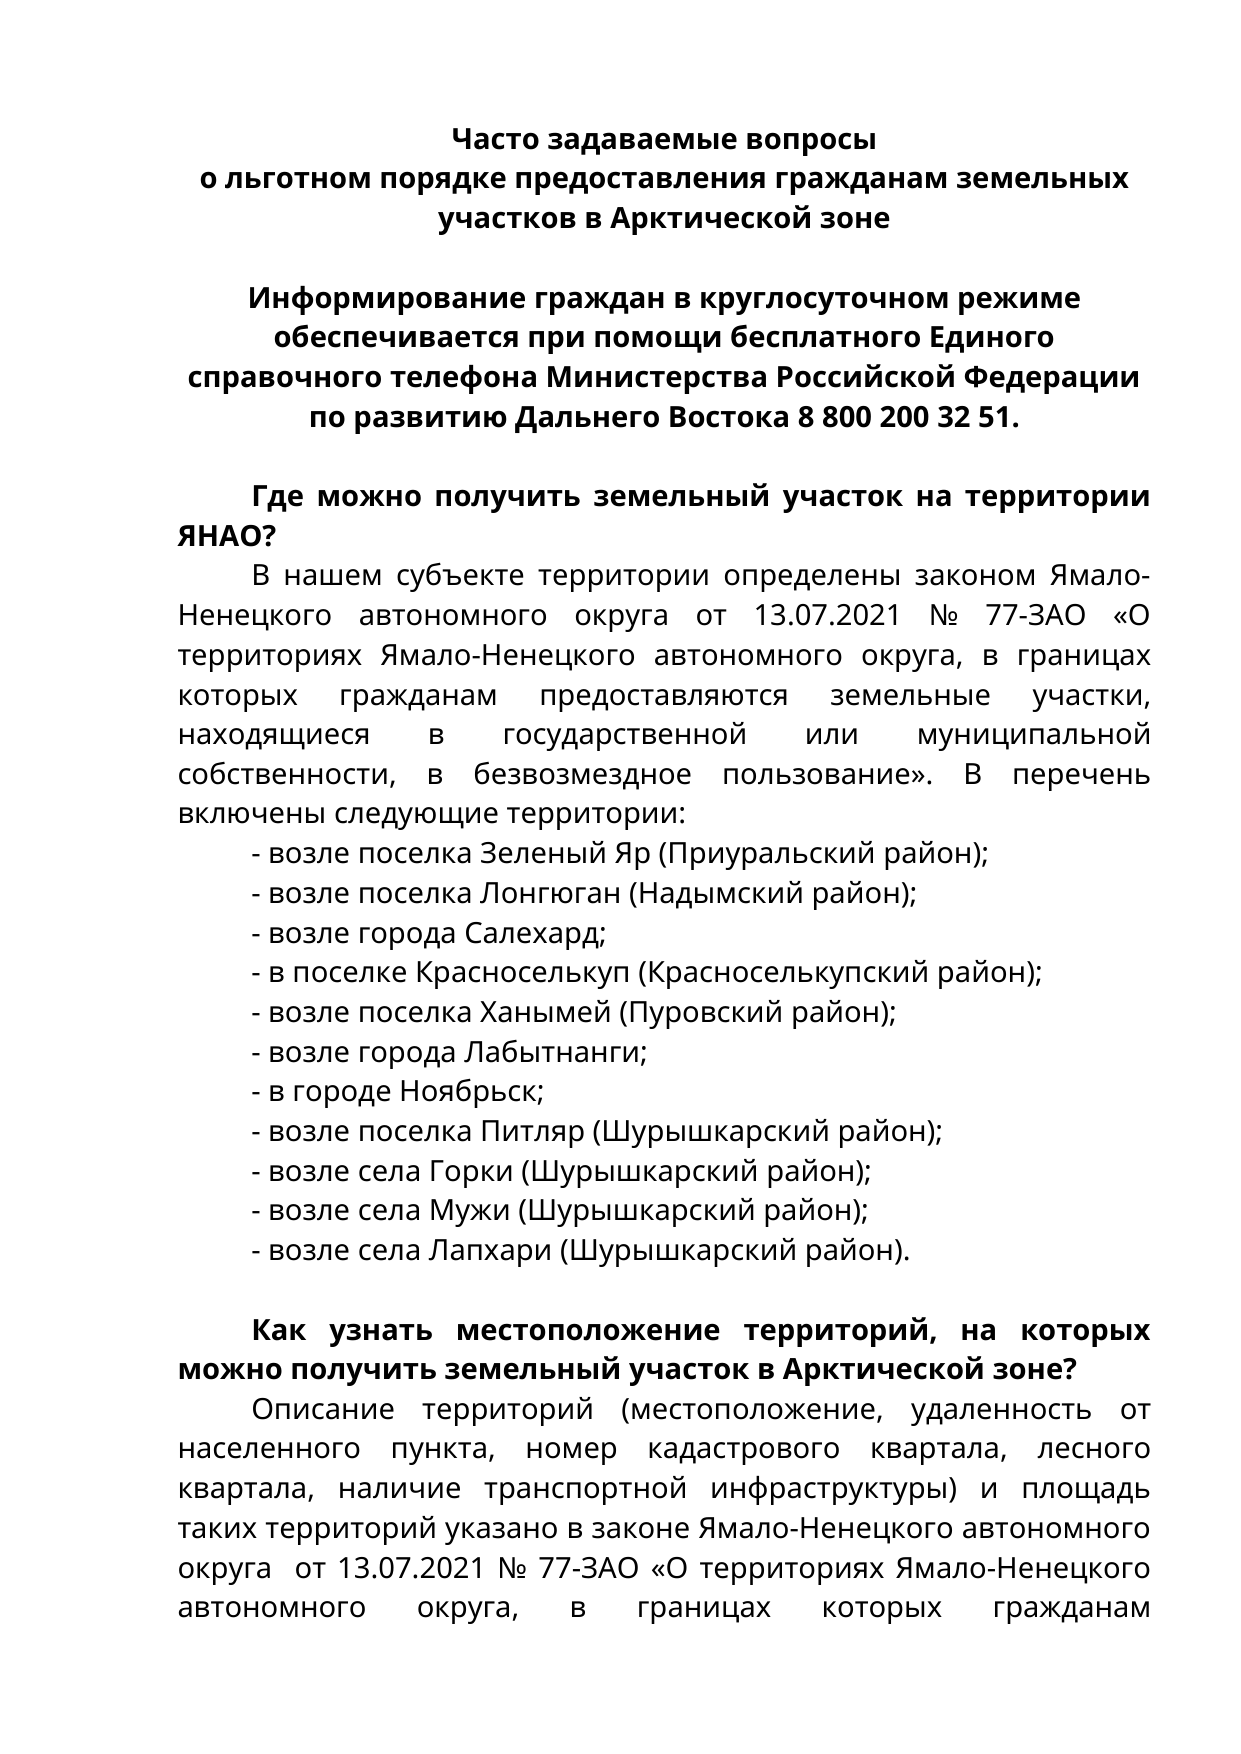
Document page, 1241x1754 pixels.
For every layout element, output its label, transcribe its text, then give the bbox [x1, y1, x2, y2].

text Где можно получить земельный участок на территории ЯНАО? [177, 475, 1152, 555]
text - возле поселка Лонгюган (Надымский район); [177, 872, 1152, 912]
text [177, 1388, 1152, 1626]
text - в городе Ноябрьск; [177, 1071, 1152, 1110]
text В нашем субъекте территории определены законом Ямало-Ненецкого автономного округа от 13.07.2021 № 77-ЗАО «О территориях Ямало-Ненецкого автономного округа, в границах которых гражданам предоставляются земельные участки, находящиеся в государственной или муниципальной собственности, в безвозмездное пользование». В перечень включены следующие территории: [177, 555, 1152, 832]
text о льготном порядке предоставления гражданам земельных участков в Арктической зоне [177, 158, 1152, 237]
text Часто задаваемые вопросы [177, 118, 1152, 158]
text - возле села Горки (Шурышкарский район); [177, 1150, 1152, 1190]
text Как узнать местоположение территорий, на которых можно получить земельный участок в Арктической зоне? [177, 1309, 1152, 1388]
text - в поселке Красноселькуп (Красноселькупский район); [177, 952, 1152, 991]
text - возле поселка Питляр (Шурышкарский район); [177, 1110, 1152, 1150]
text - возле города Лабытнанги; [177, 1031, 1152, 1071]
text Информирование граждан в круглосуточном режиме обеспечивается при помощи бесплатного Единого справочного телефона Министерства Российской Федерации по развитию Дальнего Востока 8 800 200 32 51. [177, 277, 1152, 436]
text - возле села Мужи (Шурышкарский район); [177, 1190, 1152, 1229]
text - возле поселка Ханымей (Пуровский район); [177, 991, 1152, 1031]
text - возле города Салехард; [177, 912, 1152, 952]
text - возле поселка Зеленый Яр (Приуральский район); [177, 832, 1152, 872]
text - возле села Лапхари (Шурышкарский район). [177, 1229, 1152, 1269]
